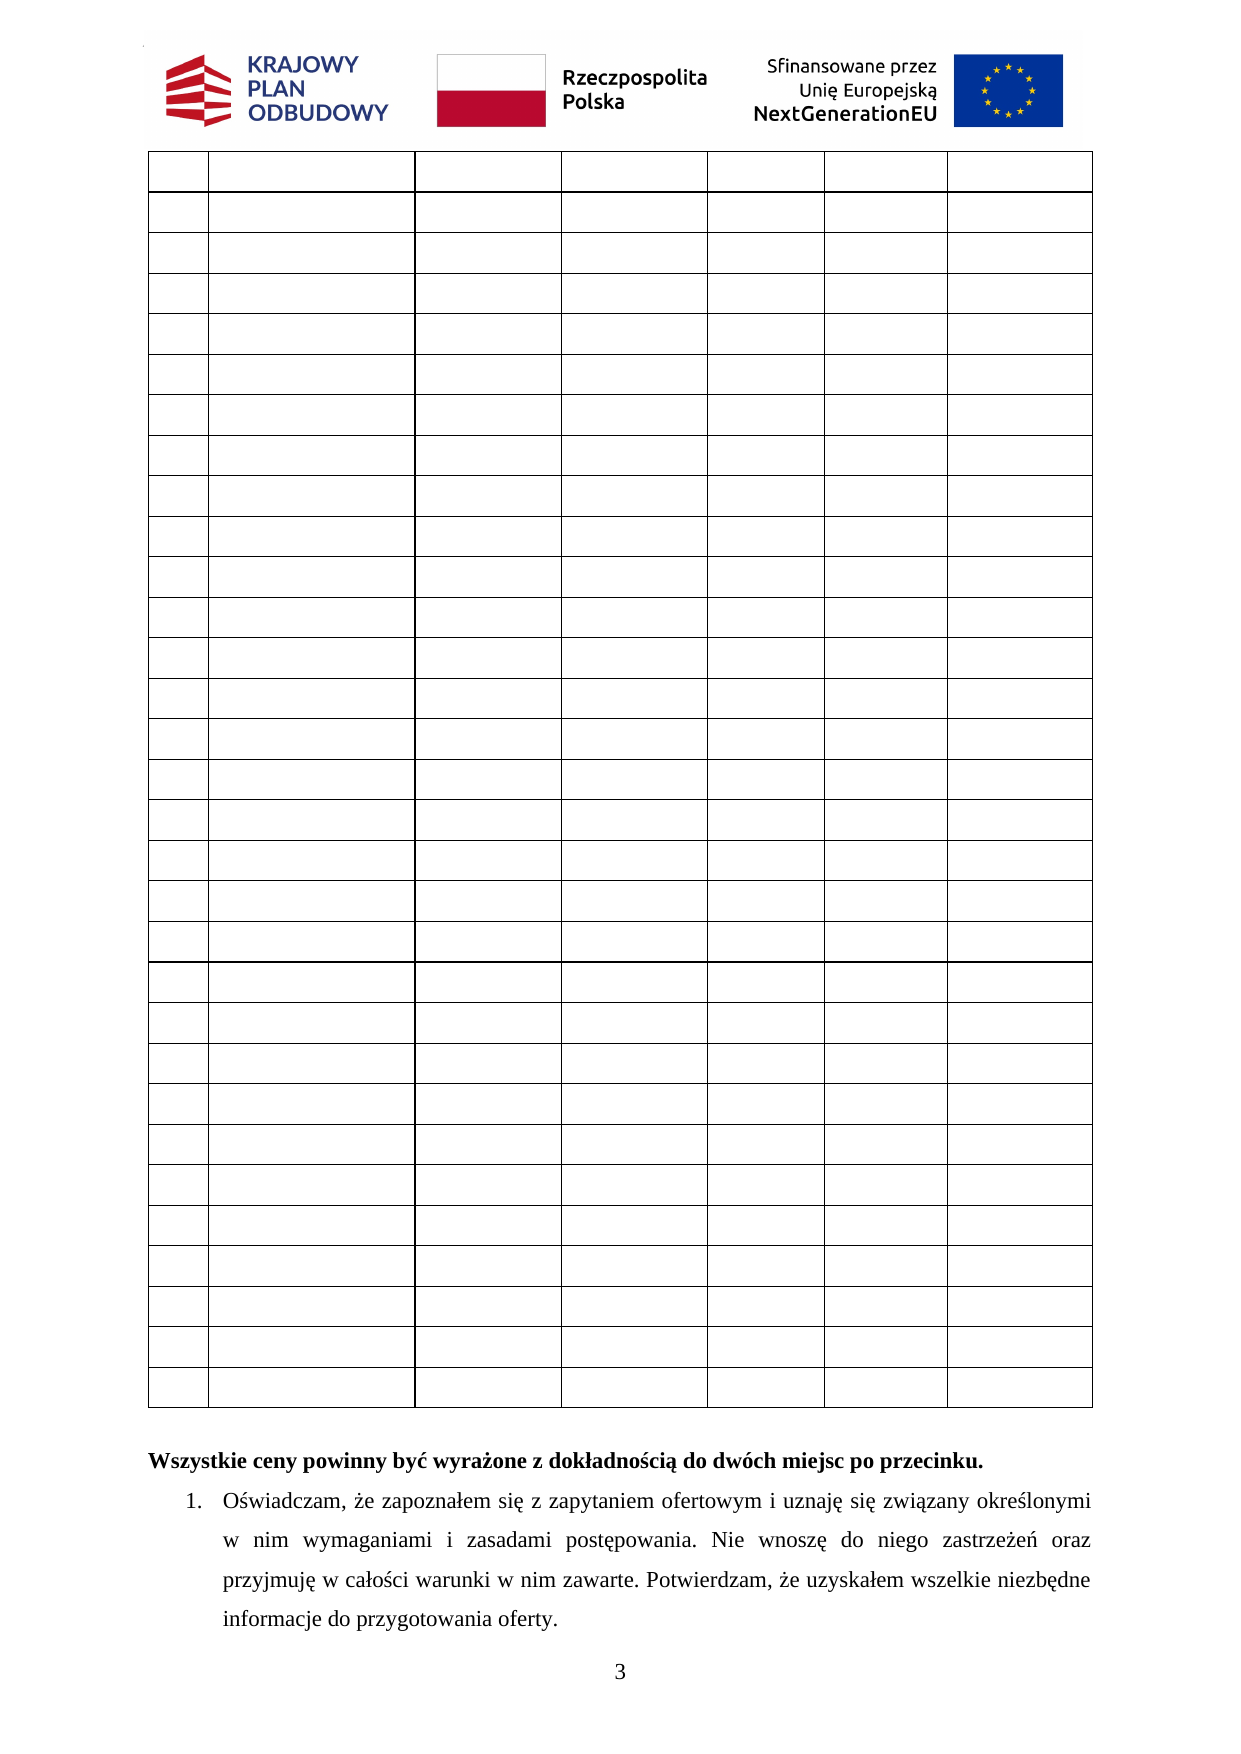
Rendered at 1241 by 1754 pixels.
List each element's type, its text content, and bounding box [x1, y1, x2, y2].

table_cell [948, 1125, 1092, 1164]
table_cell [416, 1368, 561, 1407]
table_cell [562, 1287, 707, 1326]
table_cell [209, 436, 414, 475]
table_cell [825, 1003, 947, 1042]
table_cell [209, 314, 414, 353]
table_cell [209, 1206, 414, 1245]
table_cell [562, 557, 707, 597]
table_cell [149, 1287, 208, 1326]
table_cell [948, 1084, 1092, 1123]
table_cell [416, 355, 561, 394]
table_cell [562, 476, 707, 516]
table_cell [708, 152, 824, 191]
table_cell [149, 1165, 208, 1204]
table_cell [416, 760, 561, 799]
table_cell [209, 193, 414, 232]
table_cell [209, 922, 414, 961]
table_cell [149, 1125, 208, 1164]
table_cell [149, 517, 208, 556]
table_cell [149, 598, 208, 637]
table_cell [825, 1287, 947, 1326]
table_cell [825, 314, 947, 353]
table_cell [416, 1003, 561, 1042]
table_cell [416, 1327, 561, 1367]
table_cell [562, 233, 707, 272]
table_cell [948, 638, 1092, 678]
table_cell [708, 1206, 824, 1245]
table_cell [948, 476, 1092, 516]
table_cell [209, 1246, 414, 1286]
table_cell [708, 922, 824, 961]
table_cell [708, 355, 824, 394]
table_cell [416, 395, 561, 434]
table_cell [948, 314, 1092, 353]
table_cell [209, 1125, 414, 1164]
table_cell [149, 152, 208, 191]
table_cell [825, 963, 947, 1002]
table_cell [149, 355, 208, 394]
table_cell [209, 1044, 414, 1083]
table_cell [948, 152, 1092, 191]
table_cell [149, 1246, 208, 1286]
table_cell [562, 314, 707, 353]
table_cell [825, 1246, 947, 1286]
table_cell [708, 1165, 824, 1204]
table_cell [708, 1368, 824, 1407]
table_cell [562, 719, 707, 759]
table_cell [416, 1206, 561, 1245]
table_cell [948, 800, 1092, 840]
table_cell [708, 274, 824, 313]
table_cell [149, 1003, 208, 1042]
table_cell [209, 1287, 414, 1326]
table_cell [948, 517, 1092, 556]
table_cell [416, 557, 561, 597]
table_cell [948, 1003, 1092, 1042]
table_cell [562, 922, 707, 961]
table_cell [416, 1084, 561, 1123]
table_cell [708, 1003, 824, 1042]
table_cell [209, 1165, 414, 1204]
table_cell [209, 395, 414, 434]
table_cell [562, 800, 707, 840]
table_cell [416, 517, 561, 556]
table_cell [948, 679, 1092, 718]
table_cell [562, 436, 707, 475]
table_cell [825, 922, 947, 961]
table_cell [708, 557, 824, 597]
table_cell [209, 355, 414, 394]
table_cell [825, 193, 947, 232]
table_cell [416, 476, 561, 516]
table_cell [825, 1206, 947, 1245]
table_cell [825, 1084, 947, 1123]
table_cell [825, 679, 947, 718]
table_cell [562, 517, 707, 556]
table_cell [149, 1368, 208, 1407]
table_cell [416, 152, 561, 191]
table_cell [149, 638, 208, 678]
table_cell [708, 314, 824, 353]
table_cell [149, 1206, 208, 1245]
table_cell [149, 1084, 208, 1123]
table_cell [708, 598, 824, 637]
table_cell [416, 436, 561, 475]
table_cell [825, 881, 947, 921]
table_cell [149, 679, 208, 718]
picture [142, 30, 1084, 149]
table_cell [948, 1246, 1092, 1286]
table_cell [708, 881, 824, 921]
table_cell [708, 1246, 824, 1286]
table_cell [416, 841, 561, 880]
list Oświadczam, że zapoznałem się z zapytaniem ofertowym i uznaję się związany określonymi w nim wymaganiami i zasadami postępowania. Nie wnoszę do niego zastrzeżeń oraz przyjmuję w całości warunki w nim zawarte. Potwierdzam, że uzyskałem wszelkie niezbędne informacje do przygotowania oferty. [185, 1487, 1092, 1632]
table_cell [948, 1327, 1092, 1367]
table_cell [209, 1003, 414, 1042]
table_cell [562, 1003, 707, 1042]
table_cell [209, 800, 414, 840]
table_cell [825, 1125, 947, 1164]
table_cell [708, 841, 824, 880]
table_cell [416, 1287, 561, 1326]
table_cell [708, 719, 824, 759]
table_cell [825, 1327, 947, 1367]
table_cell [708, 1287, 824, 1326]
table_cell [416, 638, 561, 678]
table_cell [948, 436, 1092, 475]
text Wszystkie ceny powinny być wyrażone z dokładnością do dwóch miejsc po przecinku. [148, 1448, 1092, 1474]
table_cell [825, 719, 947, 759]
table_cell [708, 1327, 824, 1367]
table_cell [149, 476, 208, 516]
table_cell [416, 963, 561, 1002]
table_cell [948, 233, 1092, 272]
table_cell [562, 152, 707, 191]
table_cell [825, 1368, 947, 1407]
table_cell [708, 517, 824, 556]
table_cell [708, 679, 824, 718]
table_cell [149, 719, 208, 759]
table_cell [708, 963, 824, 1002]
table_cell [948, 274, 1092, 313]
table_cell [948, 1206, 1092, 1245]
table_cell [562, 963, 707, 1002]
table_cell [562, 841, 707, 880]
table_cell [209, 152, 414, 191]
table_cell [149, 436, 208, 475]
table_cell [149, 395, 208, 434]
table_cell [948, 1044, 1092, 1083]
table_cell [825, 760, 947, 799]
table_cell [825, 436, 947, 475]
table_cell [209, 557, 414, 597]
table_cell [825, 557, 947, 597]
table_cell [948, 760, 1092, 799]
table_cell [825, 638, 947, 678]
table_cell [416, 881, 561, 921]
table_cell [209, 638, 414, 678]
table_cell [825, 476, 947, 516]
table_cell [416, 800, 561, 840]
table_cell [209, 719, 414, 759]
table_cell [149, 274, 208, 313]
table_cell [708, 1125, 824, 1164]
table_cell [562, 1246, 707, 1286]
table_cell [416, 274, 561, 313]
table_cell [562, 1368, 707, 1407]
table_cell [209, 598, 414, 637]
table_cell [416, 719, 561, 759]
table_cell [209, 760, 414, 799]
table_cell [708, 193, 824, 232]
table_cell [209, 679, 414, 718]
table_cell [209, 274, 414, 313]
table_cell [708, 395, 824, 434]
table_cell [562, 395, 707, 434]
table_cell [948, 598, 1092, 637]
table_cell [948, 719, 1092, 759]
table_cell [149, 963, 208, 1002]
table_cell [708, 476, 824, 516]
table_cell [825, 152, 947, 191]
table_cell [562, 355, 707, 394]
table_cell [562, 1084, 707, 1123]
table_cell [825, 598, 947, 637]
table_cell [416, 193, 561, 232]
table_cell [948, 1287, 1092, 1326]
table_cell [948, 922, 1092, 961]
table_cell [416, 679, 561, 718]
table_cell [209, 881, 414, 921]
table_cell [708, 1044, 824, 1083]
table_cell [708, 436, 824, 475]
table_cell [948, 1368, 1092, 1407]
table_cell [149, 922, 208, 961]
table_cell [416, 1125, 561, 1164]
table_cell [149, 1327, 208, 1367]
table_cell [416, 314, 561, 353]
table_cell [416, 922, 561, 961]
table_cell [209, 841, 414, 880]
table_cell [149, 800, 208, 840]
table_cell [562, 1125, 707, 1164]
table_cell [562, 1044, 707, 1083]
table_cell [948, 557, 1092, 597]
table_cell [209, 1084, 414, 1123]
table_cell [416, 598, 561, 637]
table_cell [948, 193, 1092, 232]
table_cell [149, 881, 208, 921]
table_cell [562, 1165, 707, 1204]
table_cell [562, 193, 707, 232]
table_cell [416, 1165, 561, 1204]
table_cell [708, 760, 824, 799]
table_cell [209, 517, 414, 556]
table_cell [209, 963, 414, 1002]
table_cell [562, 598, 707, 637]
table_cell [149, 193, 208, 232]
table_cell [416, 233, 561, 272]
table_cell [416, 1044, 561, 1083]
table_cell [708, 233, 824, 272]
table_cell [825, 233, 947, 272]
table_cell [149, 760, 208, 799]
table_cell [825, 1044, 947, 1083]
table_cell [209, 1327, 414, 1367]
table_cell [209, 233, 414, 272]
table_cell [562, 1206, 707, 1245]
table_cell [562, 638, 707, 678]
table_cell [708, 800, 824, 840]
table_cell [948, 881, 1092, 921]
table_cell [209, 1368, 414, 1407]
table_cell [825, 1165, 947, 1204]
table_cell [562, 1327, 707, 1367]
table_cell [149, 314, 208, 353]
table_cell [948, 395, 1092, 434]
table_cell [708, 638, 824, 678]
table_cell [948, 1165, 1092, 1204]
table_cell [825, 800, 947, 840]
table_cell [948, 841, 1092, 880]
table_cell [825, 355, 947, 394]
table_cell [149, 841, 208, 880]
table_cell [149, 1044, 208, 1083]
table_cell [149, 557, 208, 597]
table_cell [948, 355, 1092, 394]
table_cell [825, 274, 947, 313]
table_cell [149, 233, 208, 272]
table_cell [825, 841, 947, 880]
table_cell [562, 760, 707, 799]
table_cell [562, 679, 707, 718]
table_cell [708, 1084, 824, 1123]
table_cell [416, 1246, 561, 1286]
table_cell [825, 517, 947, 556]
table_cell [562, 881, 707, 921]
table_cell [825, 395, 947, 434]
table_cell [562, 274, 707, 313]
table_cell [948, 963, 1092, 1002]
table_cell [209, 476, 414, 516]
